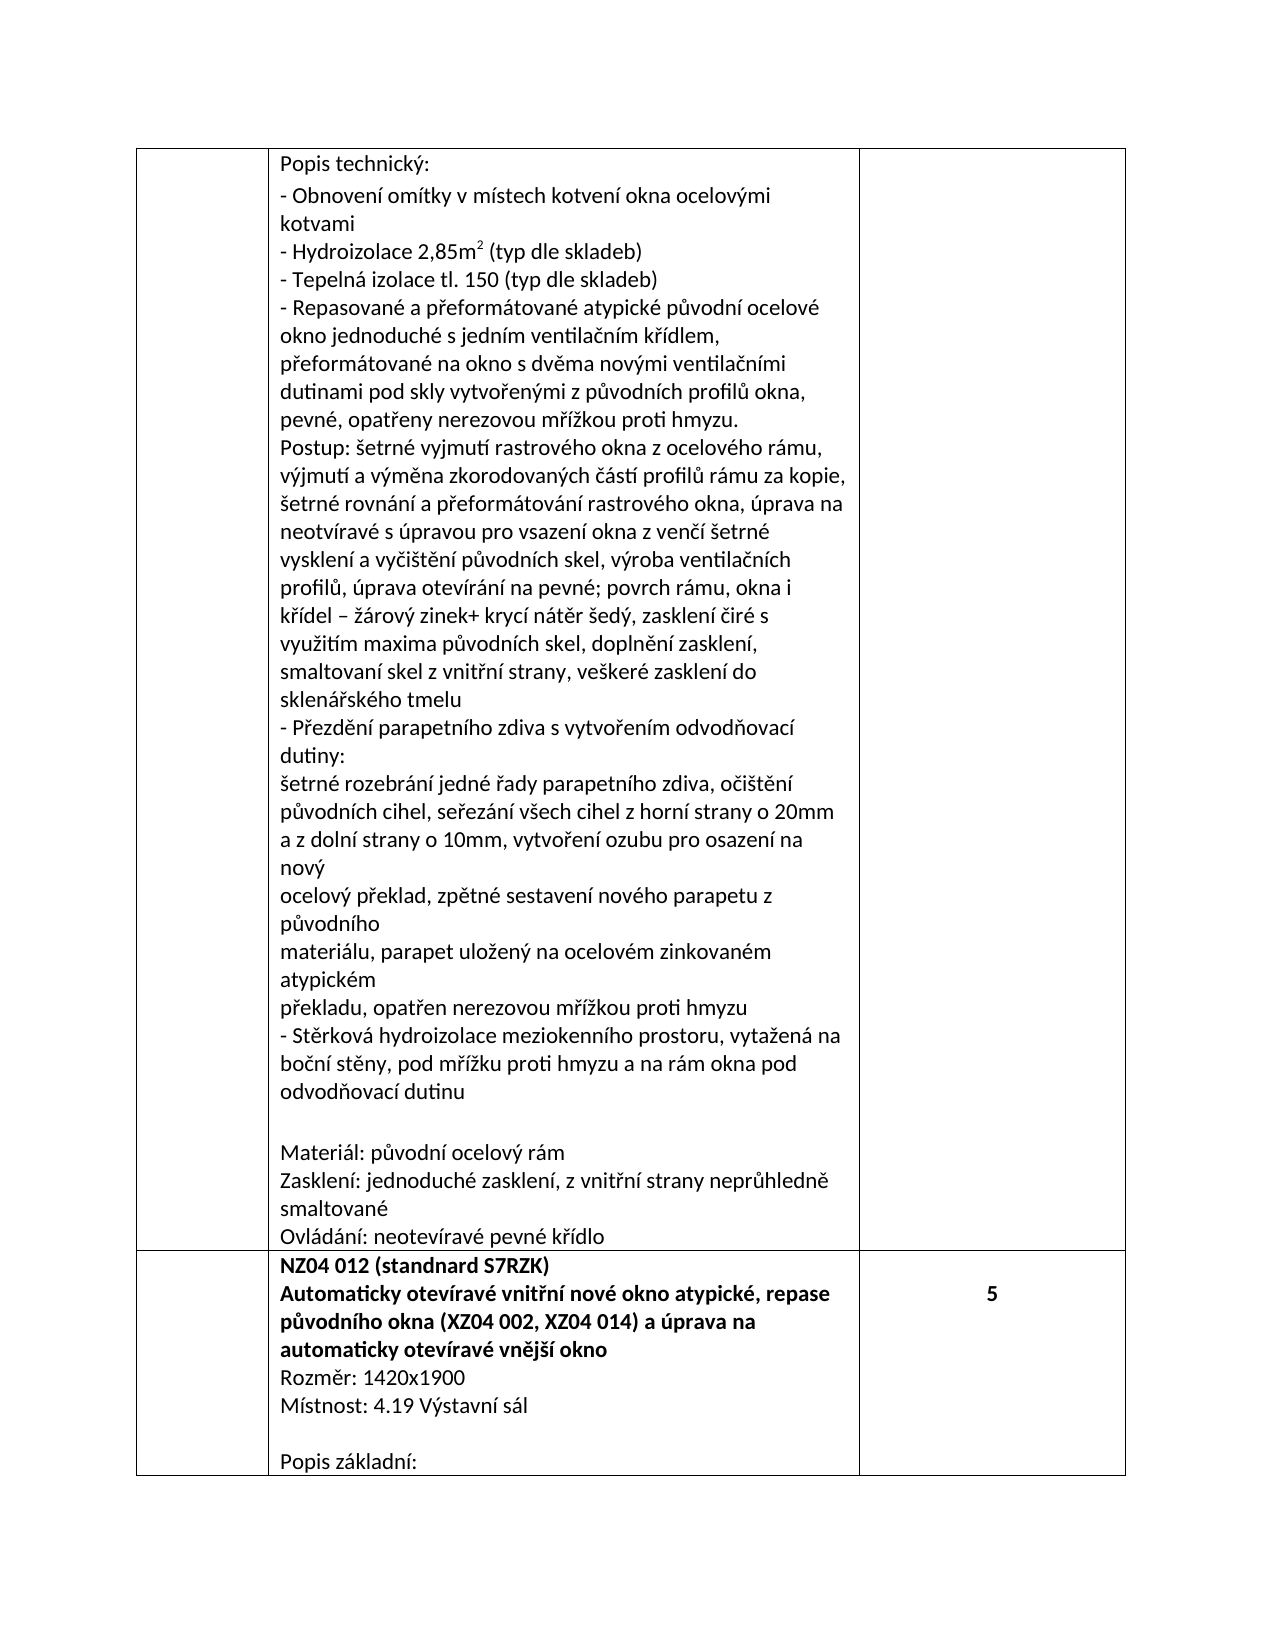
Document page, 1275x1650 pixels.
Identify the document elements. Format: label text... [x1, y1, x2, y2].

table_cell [269, 149, 859, 1250]
table_cell [137, 1251, 268, 1475]
table_cell 2 [860, 149, 1125, 1250]
table_cell 5 [860, 1251, 1125, 1475]
table_cell [137, 149, 268, 1250]
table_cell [269, 1251, 859, 1475]
